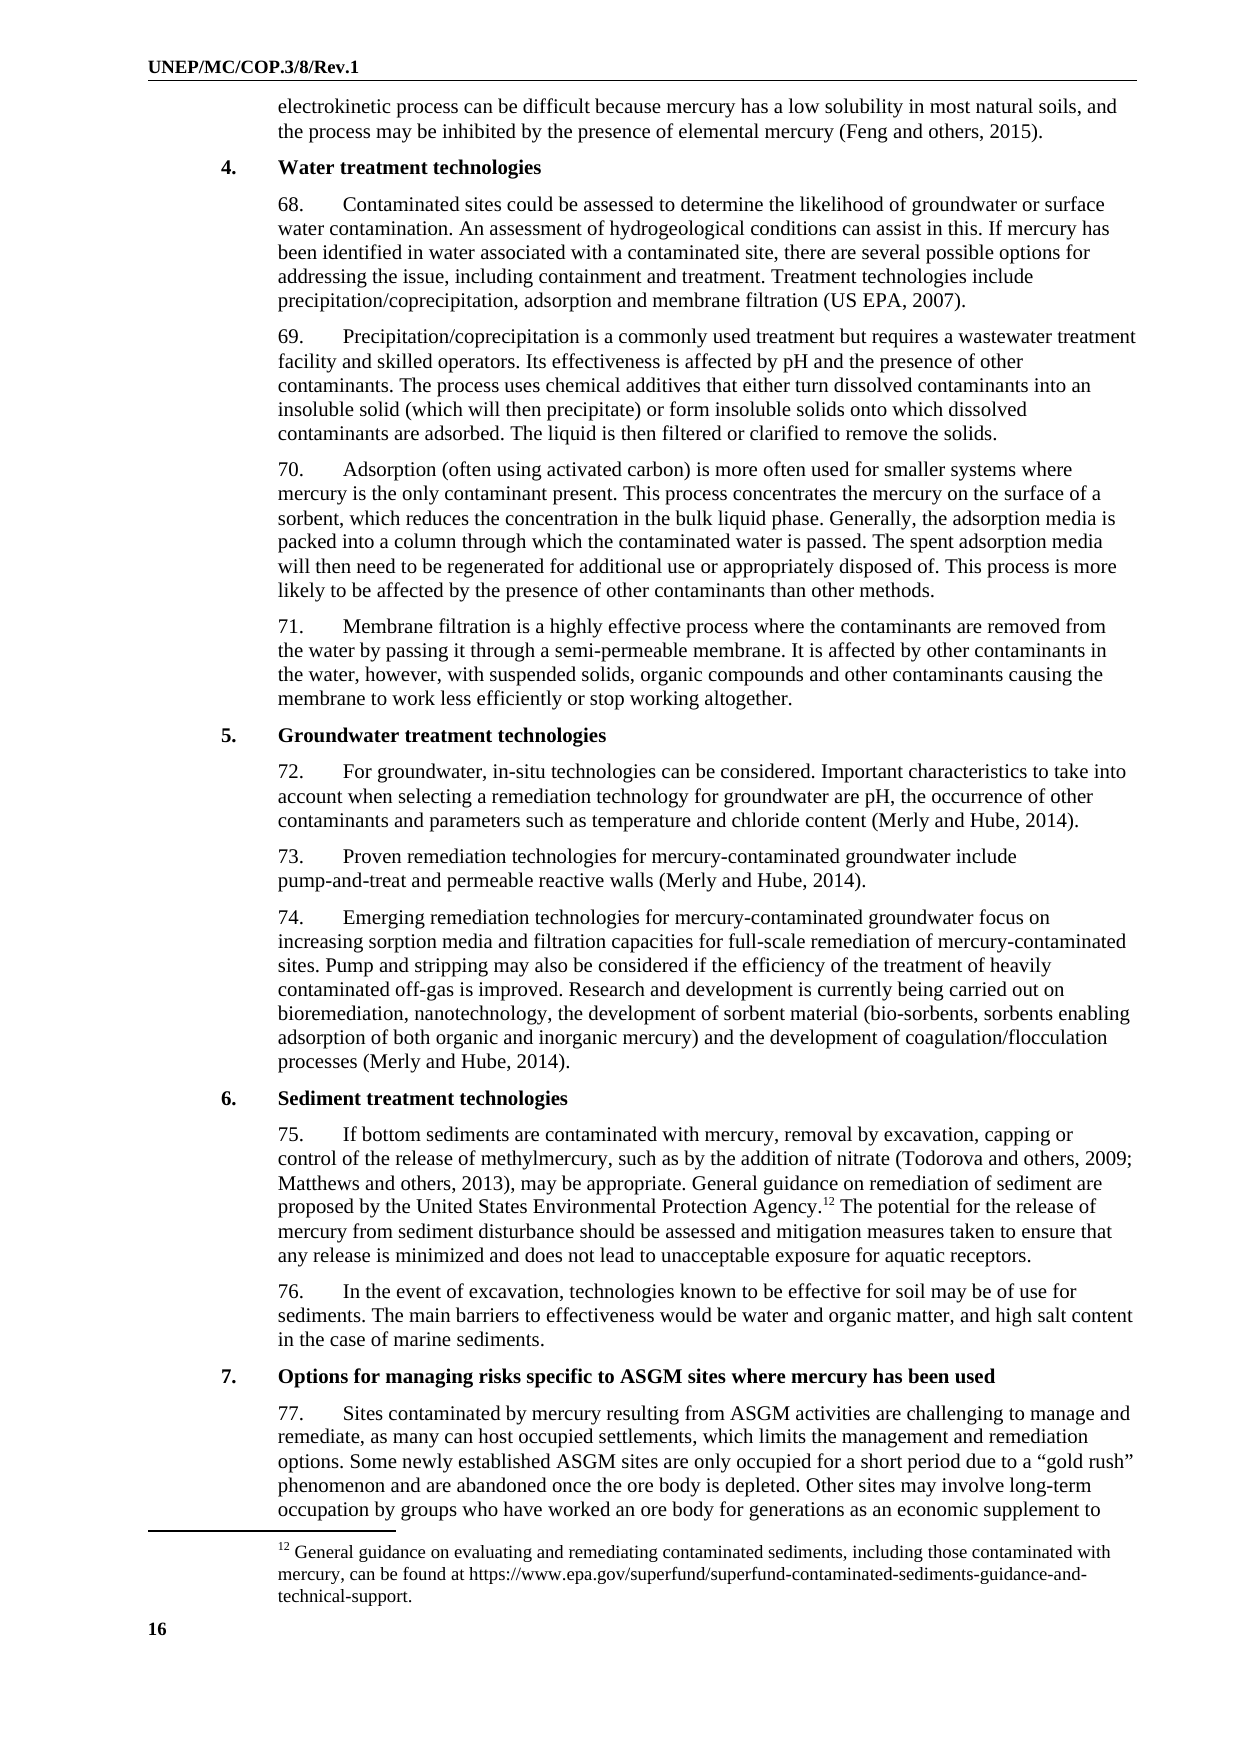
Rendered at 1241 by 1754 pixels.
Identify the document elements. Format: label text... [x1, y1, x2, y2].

text 5. Groundwater treatment technologies [148, 723, 1107, 747]
text Precipitation/coprecipitation is a commonly used treatment but requires a wastewater treatment facility and skilled operators. Its effectiveness is affected by pH and the presence of other contaminants. The process uses chemical additives that either turn dissolved contaminants into an insoluble solid (which will then precipitate) or form insoluble solids onto which dissolved contaminants are adsorbed. The liquid is then filtered or clarified to remove the solids. [278, 324, 1137, 445]
text Membrane filtration is a highly effective process where the contaminants are removed from the water by passing it through a semi-permeable membrane. It is affected by other contaminants in the water, however, with suspended solids, organic compounds and other contaminants causing the membrane to work less efficiently or stop working altogether. [278, 614, 1137, 710]
text Proven remediation technologies for mercury-contaminated groundwater include pump-and-treat and permeable reactive walls (Merly and Hube, 2014). [278, 844, 1137, 892]
text Contaminated sites could be assessed to determine the likelihood of groundwater or surface water contamination. An assessment of hydrogeological conditions can assist in this. If mercury has been identified in water associated with a contaminated site, there are several possible options for addressing the issue, including containment and treatment. Treatment technologies include precipitation/coprecipitation, adsorption and membrane filtration (US EPA, 2007). [278, 192, 1137, 312]
text 6. Sediment treatment technologies [148, 1086, 1107, 1110]
text 4. Water treatment technologies [148, 155, 1107, 179]
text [278, 94, 1137, 143]
text In the event of excavation, technologies known to be effective for soil may be of use for sediments. The main barriers to effectiveness would be water and organic matter, and high salt content in the case of marine sediments. [278, 1279, 1137, 1351]
text For groundwater, in-situ technologies can be considered. Important characteristics to take into account when selecting a remediation technology for groundwater are pH, the occurrence of other contaminants and parameters such as temperature and chloride content (Merly and Hube, 2014). [278, 759, 1137, 832]
text If bottom sediments are contaminated with mercury, removal by excavation, capping or control of the release of methylmercury, such as by the addition of nitrate (Todorova and others, 2009; Matthews and others, 2013), may be appropriate. General guidance on remediation of sediment are proposed by the United States Environmental Protection Agency. The potential for the release of mercury from sediment disturbance should be assessed and mitigation measures taken to ensure that any release is minimized and does not lead to unacceptable exposure for aquatic receptors. [278, 1122, 1137, 1267]
text 7. Options for managing risks specific to ASGM sites where mercury has been used [148, 1364, 1107, 1388]
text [278, 1400, 1137, 1521]
text Adsorption (often using activated carbon) is more often used for smaller systems where mercury is the only contaminant present. This process concentrates the mercury on the surface of a sorbent, which reduces the concentration in the bulk liquid phase. Generally, the adsorption media is packed into a column through which the contaminated water is passed. The spent adsorption media will then need to be regenerated for additional use or appropriately disposed of. This process is more likely to be affected by the presence of other contaminants than other methods. [278, 457, 1137, 602]
text Emerging remediation technologies for mercury-contaminated groundwater focus on increasing sorption media and filtration capacities for full-scale remediation of mercury-contaminated sites. Pump and stripping may also be considered if the efficiency of the treatment of heavily contaminated off-gas is improved. Research and development is currently being carried out on bioremediation, nanotechnology, the development of sorbent material (bio-sorbents, sorbents enabling adsorption of both organic and inorganic mercury) and the development of coagulation/flocculation processes (Merly and Hube, 2014). [278, 905, 1137, 1073]
